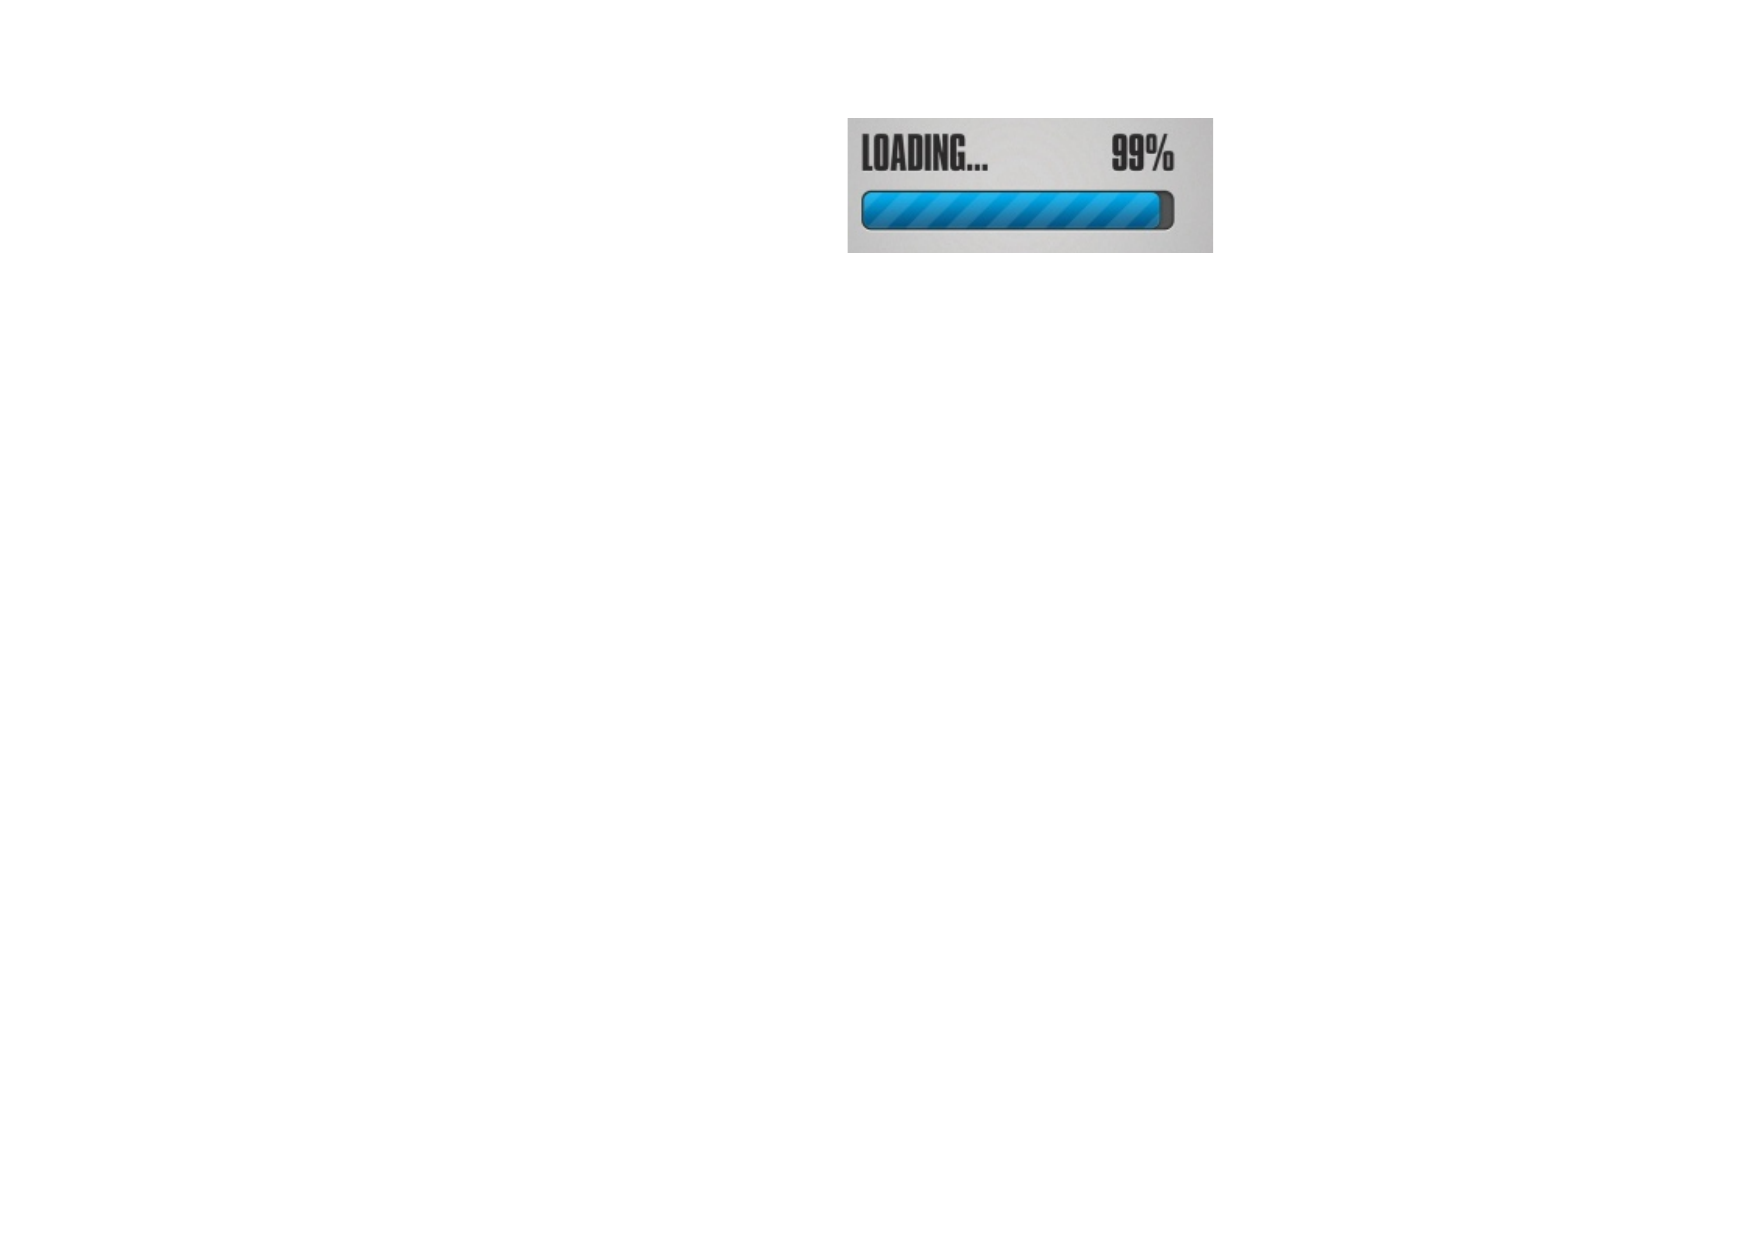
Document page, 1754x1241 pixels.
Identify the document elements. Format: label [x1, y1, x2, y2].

picture [847, 118, 1214, 253]
